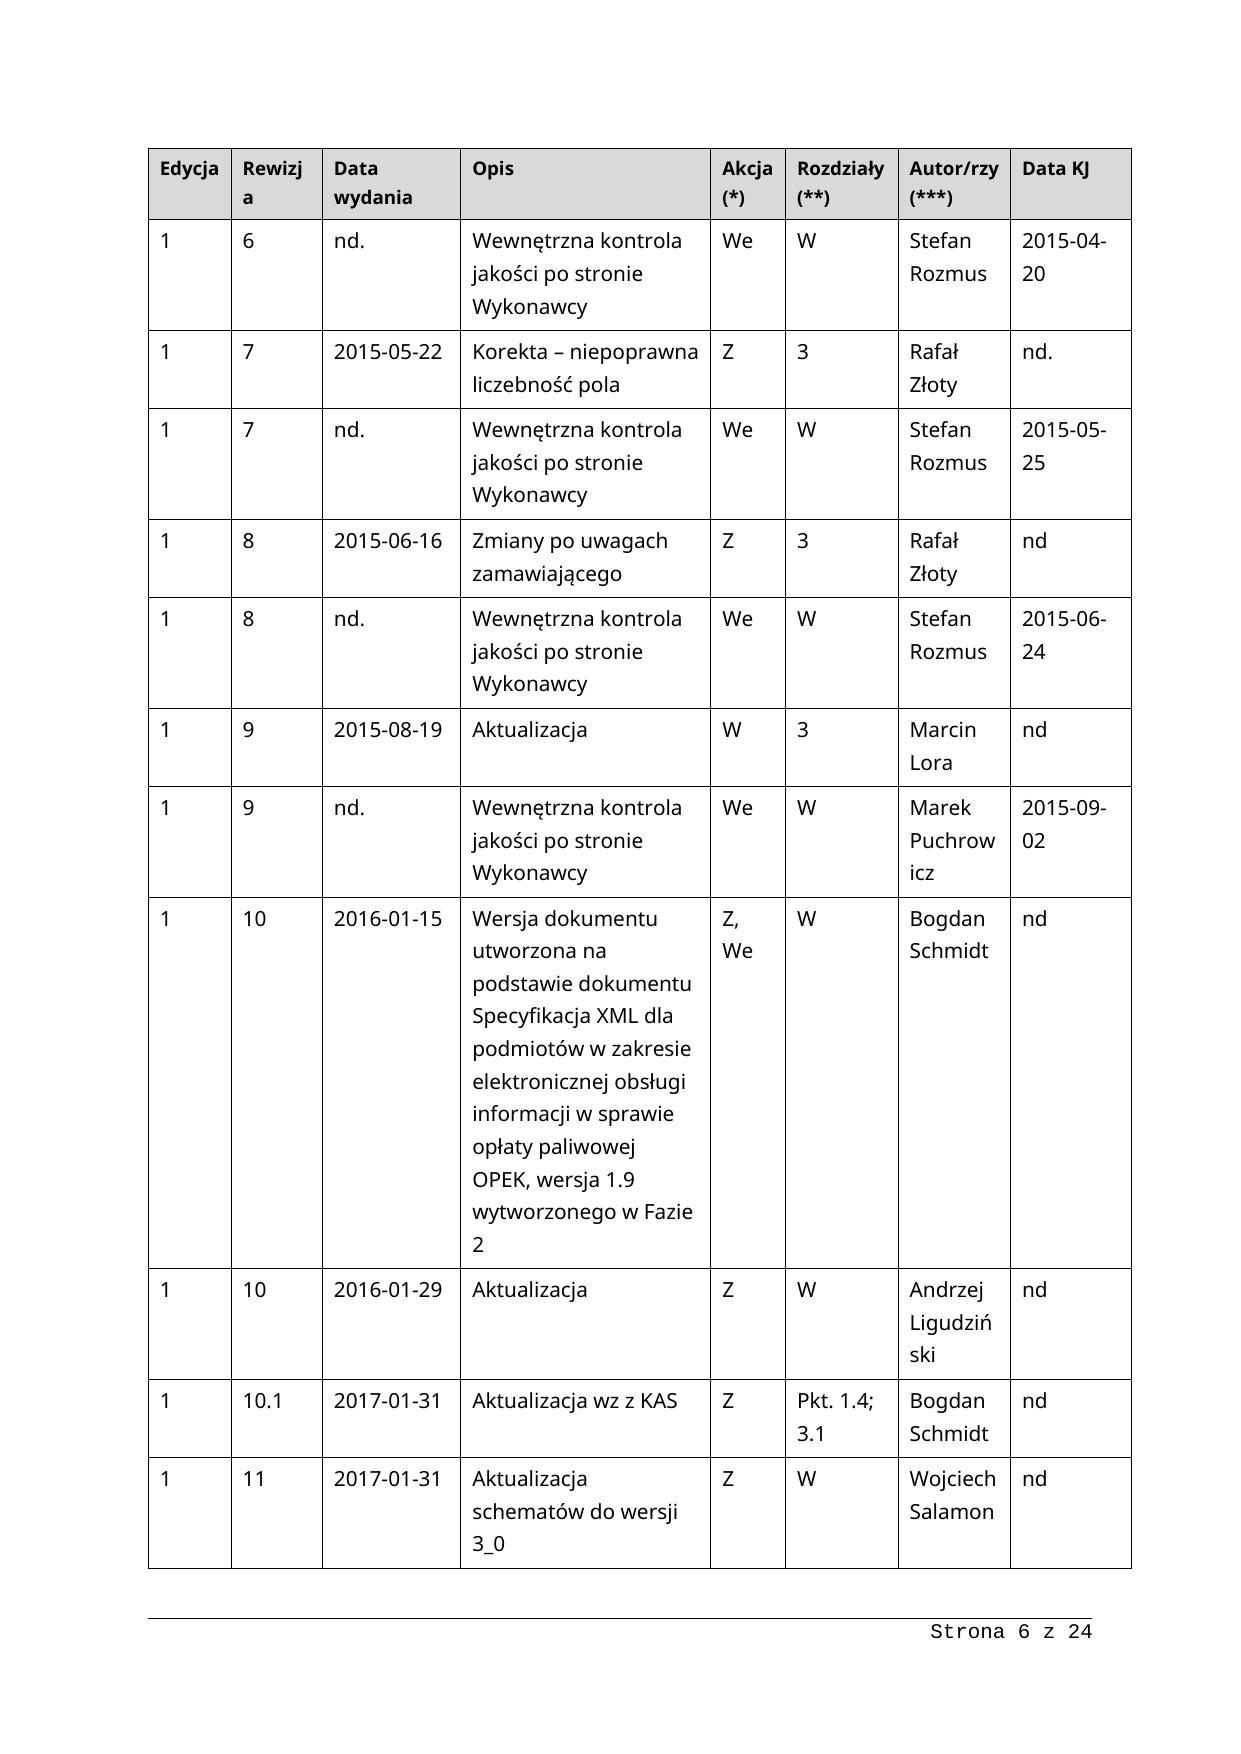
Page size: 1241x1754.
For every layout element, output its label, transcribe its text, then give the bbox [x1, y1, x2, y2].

table_cell Rafał Złoty [899, 331, 1010, 408]
table_cell Zmiany po uwagach zamawiającego [461, 520, 710, 597]
table_cell Z [711, 1269, 785, 1379]
table_header Rozdziały (**) [786, 149, 898, 219]
table_cell 2015-04-20 [1011, 220, 1131, 330]
table_cell Marcin Lora [899, 709, 1010, 786]
table_cell nd. [1011, 331, 1131, 408]
table_cell Bogdan Schmidt [899, 1380, 1010, 1457]
table_cell Wersja dokumentu utworzona na podstawie dokumentu Specyfikacja XML dla podmiotów w zakresie elektronicznej obsługi informacji w sprawie opłaty paliwowej OPEK, wersja 1.9 wytworzonego w Fazie 2 [461, 898, 710, 1268]
table_cell 8 [232, 598, 322, 708]
table_cell Korekta – niepoprawna liczebność pola [461, 331, 710, 408]
table_cell 7 [232, 331, 322, 408]
table_cell 1 [149, 598, 231, 708]
table_cell nd [1011, 709, 1131, 786]
table_cell Stefan Rozmus [899, 220, 1010, 330]
table_cell Z [711, 1380, 785, 1457]
table_cell 9 [232, 787, 322, 897]
table_cell Z [711, 1458, 785, 1568]
table_cell We [711, 220, 785, 330]
table_cell Stefan Rozmus [899, 598, 1010, 708]
table_cell W [786, 898, 898, 1268]
table_cell 1 [149, 1458, 231, 1568]
table_header Data KJ [1011, 149, 1131, 219]
table_cell Andrzej Ligudziński [899, 1269, 1010, 1379]
table_cell 3 [786, 331, 898, 408]
table_cell We [711, 787, 785, 897]
table_cell Pkt. 1.4; 3.1 [786, 1380, 898, 1457]
table_cell 1 [149, 1380, 231, 1457]
table_cell Rafał Złoty [899, 520, 1010, 597]
table_cell 6 [232, 220, 322, 330]
table_cell Aktualizacja [461, 1269, 710, 1379]
table_cell W [786, 598, 898, 708]
table_cell nd. [323, 220, 460, 330]
table_cell Z [711, 331, 785, 408]
table_cell 2015-05-22 [323, 331, 460, 408]
table_cell Wewnętrzna kontrola jakości po stronie Wykonawcy [461, 598, 710, 708]
table_cell nd [1011, 898, 1131, 1268]
table_cell Wojciech Salamon [899, 1458, 1010, 1568]
table_cell Marek Puchrowicz [899, 787, 1010, 897]
table_cell nd [1011, 1269, 1131, 1379]
table_header Opis [461, 149, 710, 219]
table_cell Z [711, 520, 785, 597]
table_cell Bogdan Schmidt [899, 898, 1010, 1268]
table_cell nd. [323, 409, 460, 519]
table_cell 10 [232, 1269, 322, 1379]
table_cell 8 [232, 520, 322, 597]
table_cell 2015-06-16 [323, 520, 460, 597]
table_cell 2015-09-02 [1011, 787, 1131, 897]
table_header Data wydania [323, 149, 460, 219]
table_cell W [786, 787, 898, 897]
table_cell Wewnętrzna kontrola jakości po stronie Wykonawcy [461, 787, 710, 897]
table_cell 10 [232, 898, 322, 1268]
table_cell 2015-06-24 [1011, 598, 1131, 708]
table_cell Stefan Rozmus [899, 409, 1010, 519]
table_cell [461, 220, 710, 330]
table_cell 2016-01-15 [323, 898, 460, 1268]
table_cell W [711, 709, 785, 786]
table_cell nd [1011, 1380, 1131, 1457]
table_header Autor/rzy (***) [899, 149, 1010, 219]
table_cell 1 [149, 787, 231, 897]
table_cell nd [1011, 1458, 1131, 1568]
table_header Rewizja [232, 149, 322, 219]
table_cell 3 [786, 709, 898, 786]
table_header Edycja [149, 149, 231, 219]
table_cell 2017-01-31 [323, 1380, 460, 1457]
table_cell nd. [323, 787, 460, 897]
table_cell W [786, 1269, 898, 1379]
table_cell Aktualizacja [461, 709, 710, 786]
table_cell nd [1011, 520, 1131, 597]
table_cell 9 [232, 709, 322, 786]
table_cell 1 [149, 1269, 231, 1379]
table_cell 2017-01-31 [323, 1458, 460, 1568]
table_cell 1 [149, 331, 231, 408]
table_cell 1 [149, 409, 231, 519]
table_cell 7 [232, 409, 322, 519]
table_cell Wewnętrzna kontrola jakości po stronie Wykonawcy [461, 409, 710, 519]
table_cell 10.1 [232, 1380, 322, 1457]
table_cell 2016-01-29 [323, 1269, 460, 1379]
table_cell We [711, 409, 785, 519]
table_cell We [711, 598, 785, 708]
table_cell 11 [232, 1458, 322, 1568]
table_cell 2015-08-19 [323, 709, 460, 786]
table_cell 1 [149, 520, 231, 597]
table_cell W [786, 220, 898, 330]
table_cell 1 [149, 898, 231, 1268]
table_cell W [786, 1458, 898, 1568]
table_cell 3 [786, 520, 898, 597]
table_cell Aktualizacja schematów do wersji 3_0 [461, 1458, 710, 1568]
table_header Akcja (*) [711, 149, 785, 219]
table_cell Z, We [711, 898, 785, 1268]
table_cell 1 [149, 220, 231, 330]
table_cell W [786, 409, 898, 519]
table_cell 2015-05-25 [1011, 409, 1131, 519]
table_cell 1 [149, 709, 231, 786]
table_cell nd. [323, 598, 460, 708]
table_cell Aktualizacja wz z KAS [461, 1380, 710, 1457]
